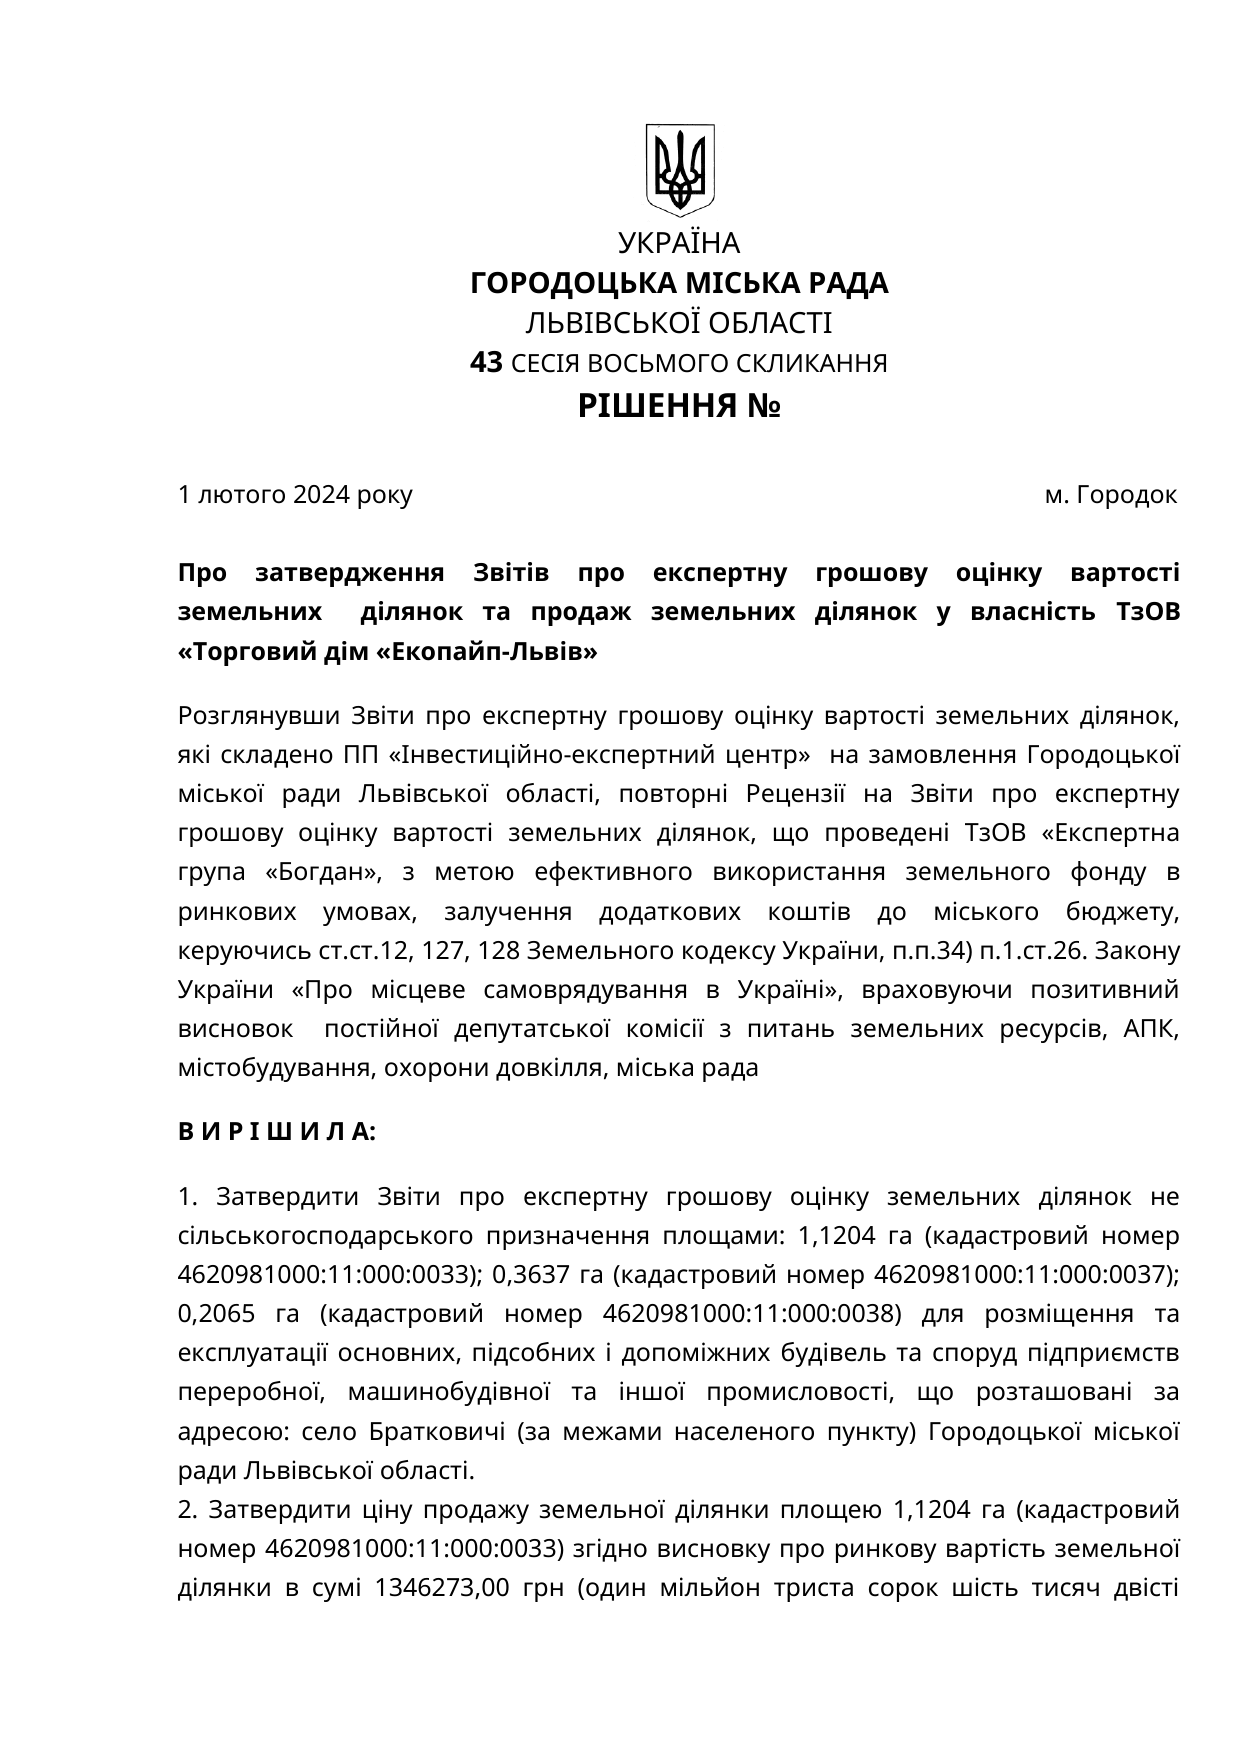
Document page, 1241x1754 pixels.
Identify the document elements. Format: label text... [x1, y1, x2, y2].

text 1. Затвердити Звіти про експертну грошову оцінку земельних ділянок не сільськогосподарського призначення площами: 1,1204 га (кадастровий номер 4620981000:11:000:0033); 0,3637 га (кадастровий номер 4620981000:11:000:0037); 0,2065 га (кадастровий номер 4620981000:11:000:0038) для розміщення та експлуатації основних, підсобних і допоміжних будівель та споруд підприємств переробної, машинобудівної та іншої промисловості, що розташовані за адресою: село Братковичі (за межами населеного пункту) Городоцької міської ради Львівської області. [177, 1178, 1181, 1486]
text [177, 1492, 1181, 1604]
text 1 лютого 2024 року м. Городок [177, 477, 1181, 511]
text ЛЬВІВСЬКОЇ ОБЛАСТІ [177, 302, 1181, 342]
text ГОРОДОЦЬКА МІСЬКА РАДА [177, 262, 1181, 302]
text Розглянувши Звіти про експертну грошову оцінку вартості земельних ділянок, які складено ПП «Інвестиційно-експертний центр» на замовлення Городоцької міської ради Львівської області, повторні Рецензії на Звіти про експертну грошову оцінку вартості земельних ділянок, що проведені ТзОВ «Експертна група «Богдан», з метою ефективного використання земельного фонду в ринкових умовах, залучення додаткових коштів до міського бюджету, керуючись ст.ст.12, 127, 128 Земельного кодексу України, п.п.34) п.1.ст.26. Закону України «Про місцеве самоврядування в Україні», враховуючи позитивний висновок постійної депутатської комісії з питань земельних ресурсів, АПК, містобудування, охорони довкілля, міська рада [177, 697, 1181, 1084]
text В И Р І Ш И Л А: [177, 1114, 1181, 1148]
text РІШЕННЯ № [177, 381, 1181, 427]
picture [633, 118, 726, 222]
text 43 сесія восьмого скликання [177, 342, 1181, 381]
text Про затвердження Звітів про експертну грошову оцінку вартості земельних ділянок та продаж земельних ділянок у власність ТзОВ «Торговий дім «Екопайп-Львів» [177, 555, 1181, 667]
text УКРАЇНА [177, 223, 1181, 262]
